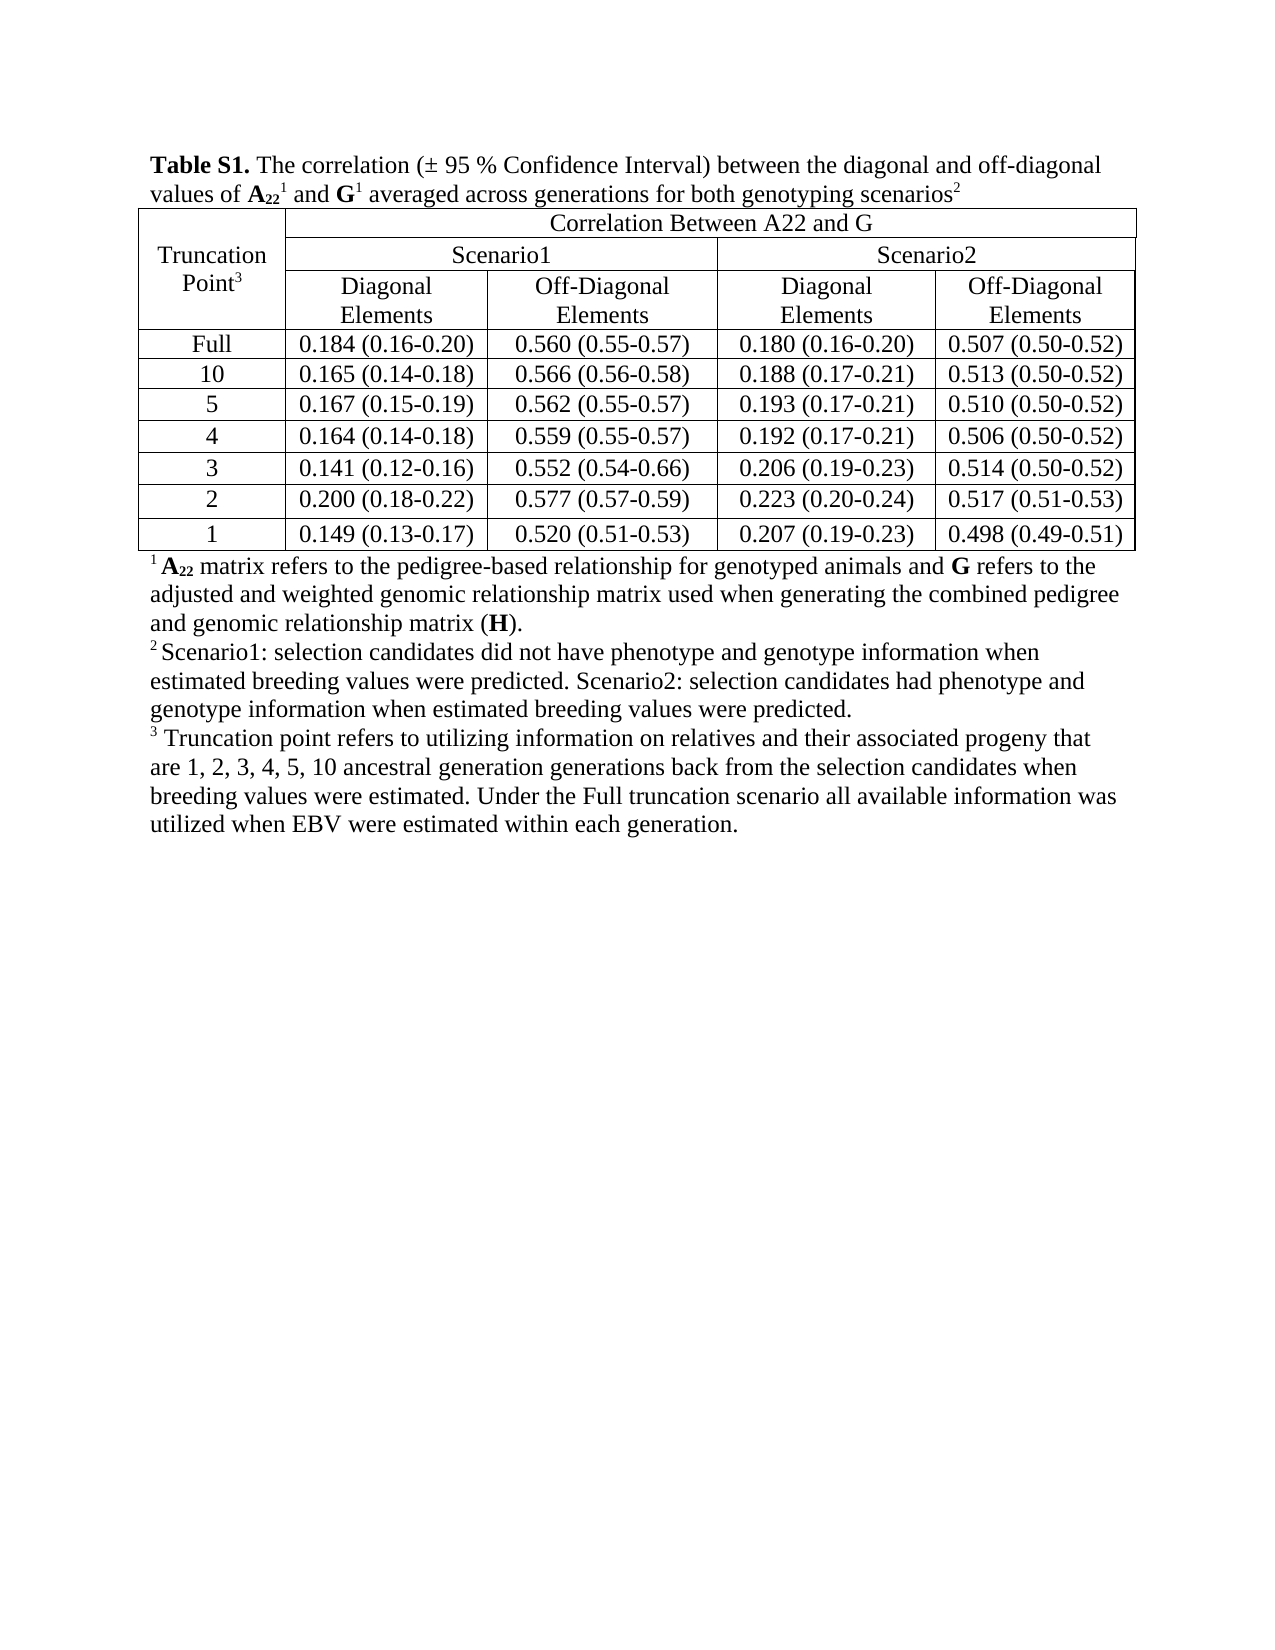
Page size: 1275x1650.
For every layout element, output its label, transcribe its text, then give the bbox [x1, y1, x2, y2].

table_cell 5 [139, 389, 285, 420]
text Table S1. The correlation ( 95 % Confidence Interval) between the diagonal and off-diagonal values of A221 and G1 averaged across generations for both genotyping scenarios2 [150, 150, 1125, 207]
text 2 Scenario1: selection candidates did not have phenotype and genotype information when estimated breeding values were predicted. Scenario2: selection candidates had phenotype and genotype information when estimated breeding values were predicted. [150, 637, 1125, 723]
table_cell 0.193 (0.17-0.21) [718, 389, 935, 420]
table_cell 0.562 (0.55-0.57) [488, 389, 717, 420]
table_cell 0.559 (0.55-0.57) [488, 421, 717, 452]
table_cell Off-Diagonal Elements [936, 271, 1134, 328]
table_cell 1 [139, 519, 285, 550]
table_cell 0.141 (0.12-0.16) [286, 453, 487, 483]
table_cell 0.552 (0.54-0.66) [488, 453, 717, 483]
table_cell 0.165 (0.14-0.18) [286, 359, 487, 388]
table_cell 0.517 (0.51-0.53) [936, 485, 1134, 518]
table_cell 3 [139, 453, 285, 483]
table_cell Diagonal Elements [718, 271, 935, 328]
table_cell Off-Diagonal Elements [488, 271, 717, 328]
table_cell 10 [139, 359, 285, 388]
table_cell 0.184 (0.16-0.20) [286, 330, 487, 358]
table_cell 0.223 (0.20-0.24) [718, 485, 935, 518]
table_header Correlation Between A22 and G [286, 209, 1136, 237]
table_cell 0.192 (0.17-0.21) [718, 421, 935, 452]
table_cell 0.149 (0.13-0.17) [286, 519, 487, 550]
table_cell Scenario2 [718, 238, 1135, 270]
table_cell 0.514 (0.50-0.52) [936, 453, 1134, 483]
table_cell Scenario1 [286, 238, 717, 270]
table_header Truncation Point3 [139, 209, 285, 328]
table_cell 0.577 (0.57-0.59) [488, 485, 717, 518]
table_cell Full [139, 330, 285, 358]
table_cell 0.560 (0.55-0.57) [488, 330, 717, 358]
table_cell 0.188 (0.17-0.21) [718, 359, 935, 388]
table_cell 0.200 (0.18-0.22) [286, 485, 487, 518]
table_cell 0.507 (0.50-0.52) [936, 330, 1134, 358]
text 1 A22 matrix refers to the pedigree-based relationship for genotyped animals and G refers to the adjusted and weighted genomic relationship matrix used when generating the combined pedigree and genomic relationship matrix (H). [150, 551, 1125, 637]
table_cell 4 [139, 421, 285, 452]
table_cell 0.498 (0.49-0.51) [936, 519, 1134, 550]
table_cell 0.510 (0.50-0.52) [936, 389, 1134, 420]
table_cell 0.206 (0.19-0.23) [718, 453, 935, 483]
table_cell 0.513 (0.50-0.52) [936, 359, 1134, 388]
table_cell 0.566 (0.56-0.58) [488, 359, 717, 388]
table_cell 0.207 (0.19-0.23) [718, 519, 935, 550]
table_cell 2 [139, 485, 285, 518]
table_cell 0.506 (0.50-0.52) [936, 421, 1134, 452]
table_cell 0.180 (0.16-0.20) [718, 330, 935, 358]
table_cell 0.167 (0.15-0.19) [286, 389, 487, 420]
text 3 Truncation point refers to utilizing information on relatives and their associated progeny that are 1, 2, 3, 4, 5, 10 ancestral generation generations back from the selection candidates when breeding values were estimated. Under the Full truncation scenario all available information was utilized when EBV were estimated within each generation. [150, 723, 1125, 838]
table_cell 0.164 (0.14-0.18) [286, 421, 487, 452]
table_cell Diagonal Elements [286, 271, 487, 328]
table_cell 0.520 (0.51-0.53) [488, 519, 717, 550]
